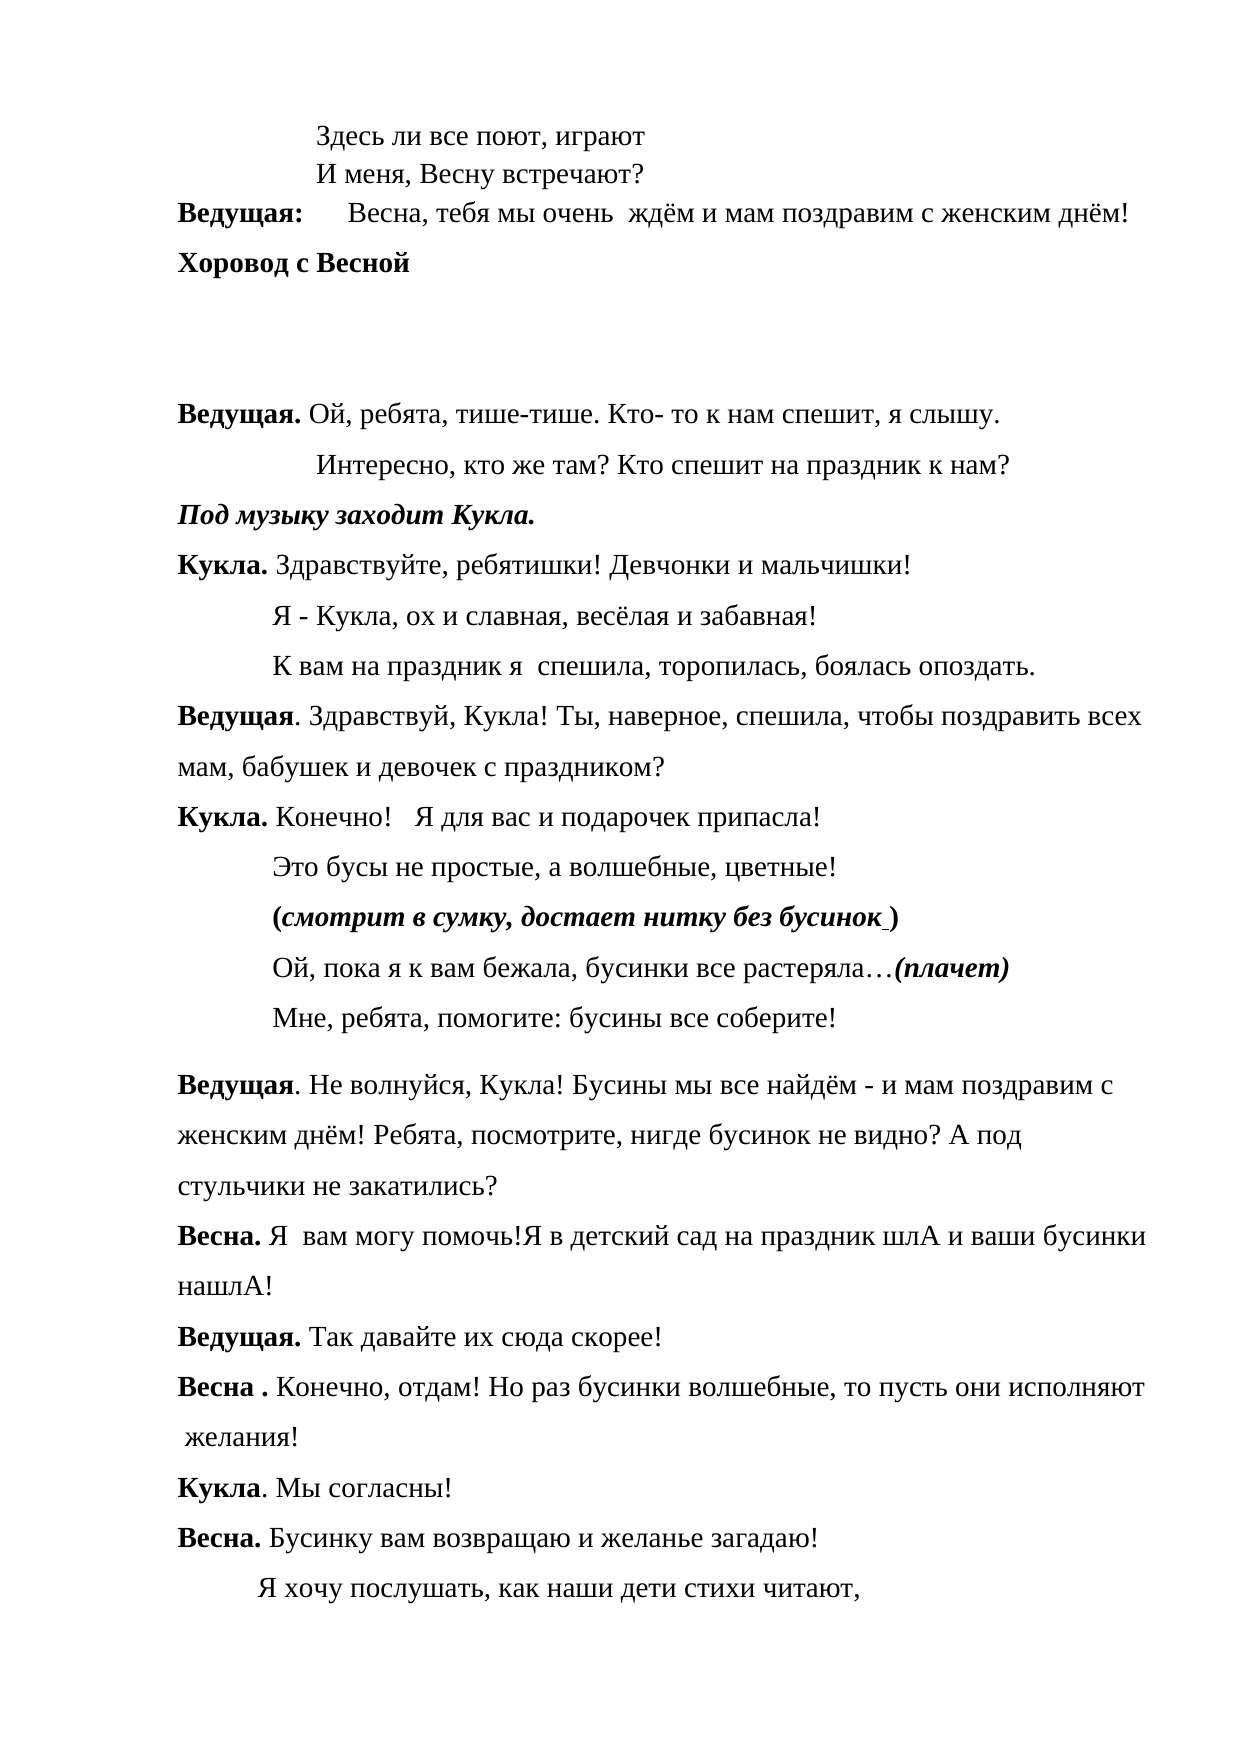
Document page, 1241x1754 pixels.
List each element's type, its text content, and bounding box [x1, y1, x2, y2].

text Интересно, кто же там? Кто спешит на праздник к нам? [177, 447, 1152, 480]
text Весна. Я вам могу помочь!Я в детский сад на праздник шлА и ваши бусинки нашлА! [177, 1218, 1152, 1302]
text Ведущая. Не волнуйся, Кукла! Бусины мы все найдём - и мам поздравим с женским днём! Ребята, посмотрите, нигде бусинок не видно? А под стульчики не закатились? [177, 1067, 1152, 1201]
text Это бусы не простые, а волшебные, цветные! [177, 849, 1152, 883]
text Весна. Бусинку вам возвращаю и желанье загадаю! [177, 1520, 1152, 1553]
text Кукла. Конечно! Я для вас и подарочек припасла! [177, 799, 1152, 832]
text Ой, пока я к вам бежала, бусинки все растеряла…(плачет) [177, 950, 1152, 983]
text Ведущая. Здравствуй, Кукла! Ты, наверное, спешила, чтобы поздравить всех мам, бабушек и девочек с праздником? [177, 698, 1152, 782]
text (смотрит в сумку, достает нитку без бусинок ) [177, 899, 1152, 933]
text Здесь ли все поют, играют [177, 118, 1152, 152]
text И меня, Весну встречают? [177, 157, 1152, 190]
text Ведущая. Так давайте их сюда скорее! [177, 1319, 1152, 1352]
text Хоровод с Весной [177, 246, 1152, 279]
text Кукла. Здравствуйте, ребятишки! Девчонки и мальчишки! [177, 547, 1152, 581]
text Ведущая: Весна, тебя мы очень ждём и мам поздравим с женским днём! [177, 195, 1152, 229]
text Под музыку заходит Кукла. [177, 497, 1152, 531]
text К вам на праздник я спешила, торопилась, боялась опоздать. [177, 648, 1152, 682]
text желания! [177, 1419, 1152, 1453]
text Я - Кукла, ох и славная, весёлая и забавная! [177, 598, 1152, 631]
text Я хочу послушать, как наши дети стихи читают, [177, 1570, 1152, 1604]
text Мне, ребята, помогите: бусины все соберите! [177, 1000, 1152, 1034]
text Ведущая. Ой, ребята, тише-тише. Кто- то к нам спешит, я слышу. [177, 396, 1152, 430]
text Кукла. Мы согласны! [177, 1470, 1152, 1503]
text Весна . Конечно, отдам! Но раз бусинки волшебные, то пусть они исполняют [177, 1369, 1152, 1403]
